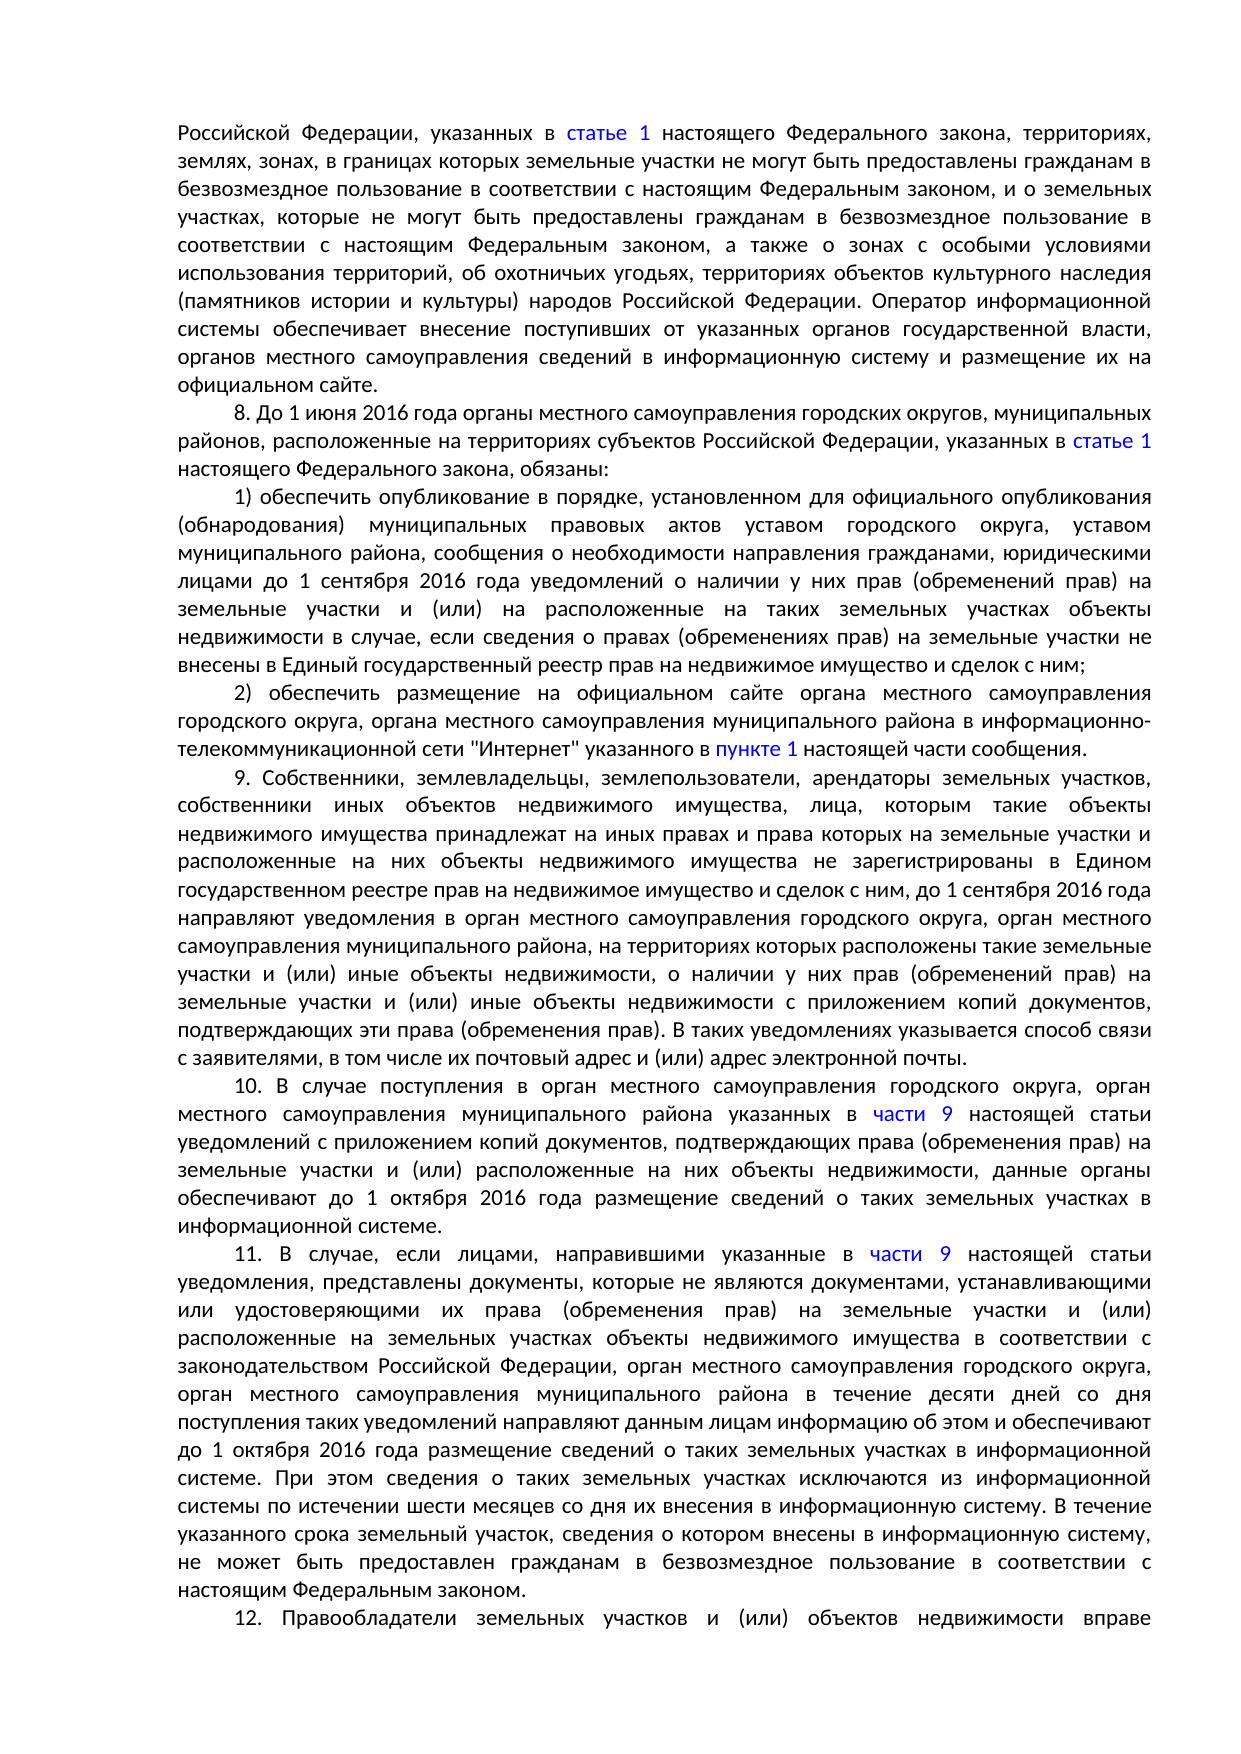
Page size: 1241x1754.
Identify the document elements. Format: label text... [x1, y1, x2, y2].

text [177, 1603, 1152, 1631]
text 11. В случае, если лицами, направившими указанные в части 9 настоящей статьи уведомления, представлены документы, которые не являются документами, устанавливающими или удостоверяющими их права (обременения прав) на земельные участки и (или) расположенные на земельных участках объекты недвижимого имущества в соответствии с законодательством Российской Федерации, орган местного самоуправления городского округа, орган местного самоуправления муниципального района в течение десяти дней со дня поступления таких уведомлений направляют данным лицам информацию об этом и обеспечивают до 1 октября 2016 года размещение сведений о таких земельных участках в информационной системе. При этом сведения о таких земельных участках исключаются из информационной системы по истечении шести месяцев со дня их внесения в информационную систему. В течение указанного срока земельный участок, сведения о котором внесены в информационную систему, не может быть предоставлен гражданам в безвозмездное пользование в соответствии с настоящим Федеральным законом. [177, 1239, 1152, 1603]
text 9. Собственники, землевладельцы, землепользователи, арендаторы земельных участков, собственники иных объектов недвижимого имущества, лица, которым такие объекты недвижимого имущества принадлежат на иных правах и права которых на земельные участки и расположенные на них объекты недвижимого имущества не зарегистрированы в Едином государственном реестре прав на недвижимое имущество и сделок с ним, до 1 сентября 2016 года направляют уведомления в орган местного самоуправления городского округа, орган местного самоуправления муниципального района, на территориях которых расположены такие земельные участки и (или) иные объекты недвижимости, о наличии у них прав (обременений прав) на земельные участки и (или) иные объекты недвижимости с приложением копий документов, подтверждающих эти права (обременения прав). В таких уведомлениях указывается способ связи с заявителями, в том числе их почтовый адрес и (или) адрес электронной почты. [177, 763, 1152, 1071]
text 10. В случае поступления в орган местного самоуправления городского округа, орган местного самоуправления муниципального района указанных в части 9 настоящей статьи уведомлений с приложением копий документов, подтверждающих права (обременения прав) на земельные участки и (или) расположенные на них объекты недвижимости, данные органы обеспечивают до 1 октября 2016 года размещение сведений о таких земельных участках в информационной системе. [177, 1071, 1152, 1239]
text 2) обеспечить размещение на официальном сайте органа местного самоуправления городского округа, органа местного самоуправления муниципального района в информационно-телекоммуникационной сети "Интернет" указанного в пункте 1 настоящей части сообщения. [177, 678, 1152, 763]
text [177, 118, 1152, 398]
text 1) обеспечить опубликование в порядке, установленном для официального опубликования (обнародования) муниципальных правовых актов уставом городского округа, уставом муниципального района, сообщения о необходимости направления гражданами, юридическими лицами до 1 сентября 2016 года уведомлений о наличии у них прав (обременений прав) на земельные участки и (или) на расположенные на таких земельных участках объекты недвижимости в случае, если сведения о правах (обременениях прав) на земельные участки не внесены в Единый государственный реестр прав на недвижимое имущество и сделок с ним; [177, 482, 1152, 678]
text 8. До 1 июня 2016 года органы местного самоуправления городских округов, муниципальных районов, расположенные на территориях субъектов Российской Федерации, указанных в статье 1 настоящего Федерального закона, обязаны: [177, 398, 1152, 482]
